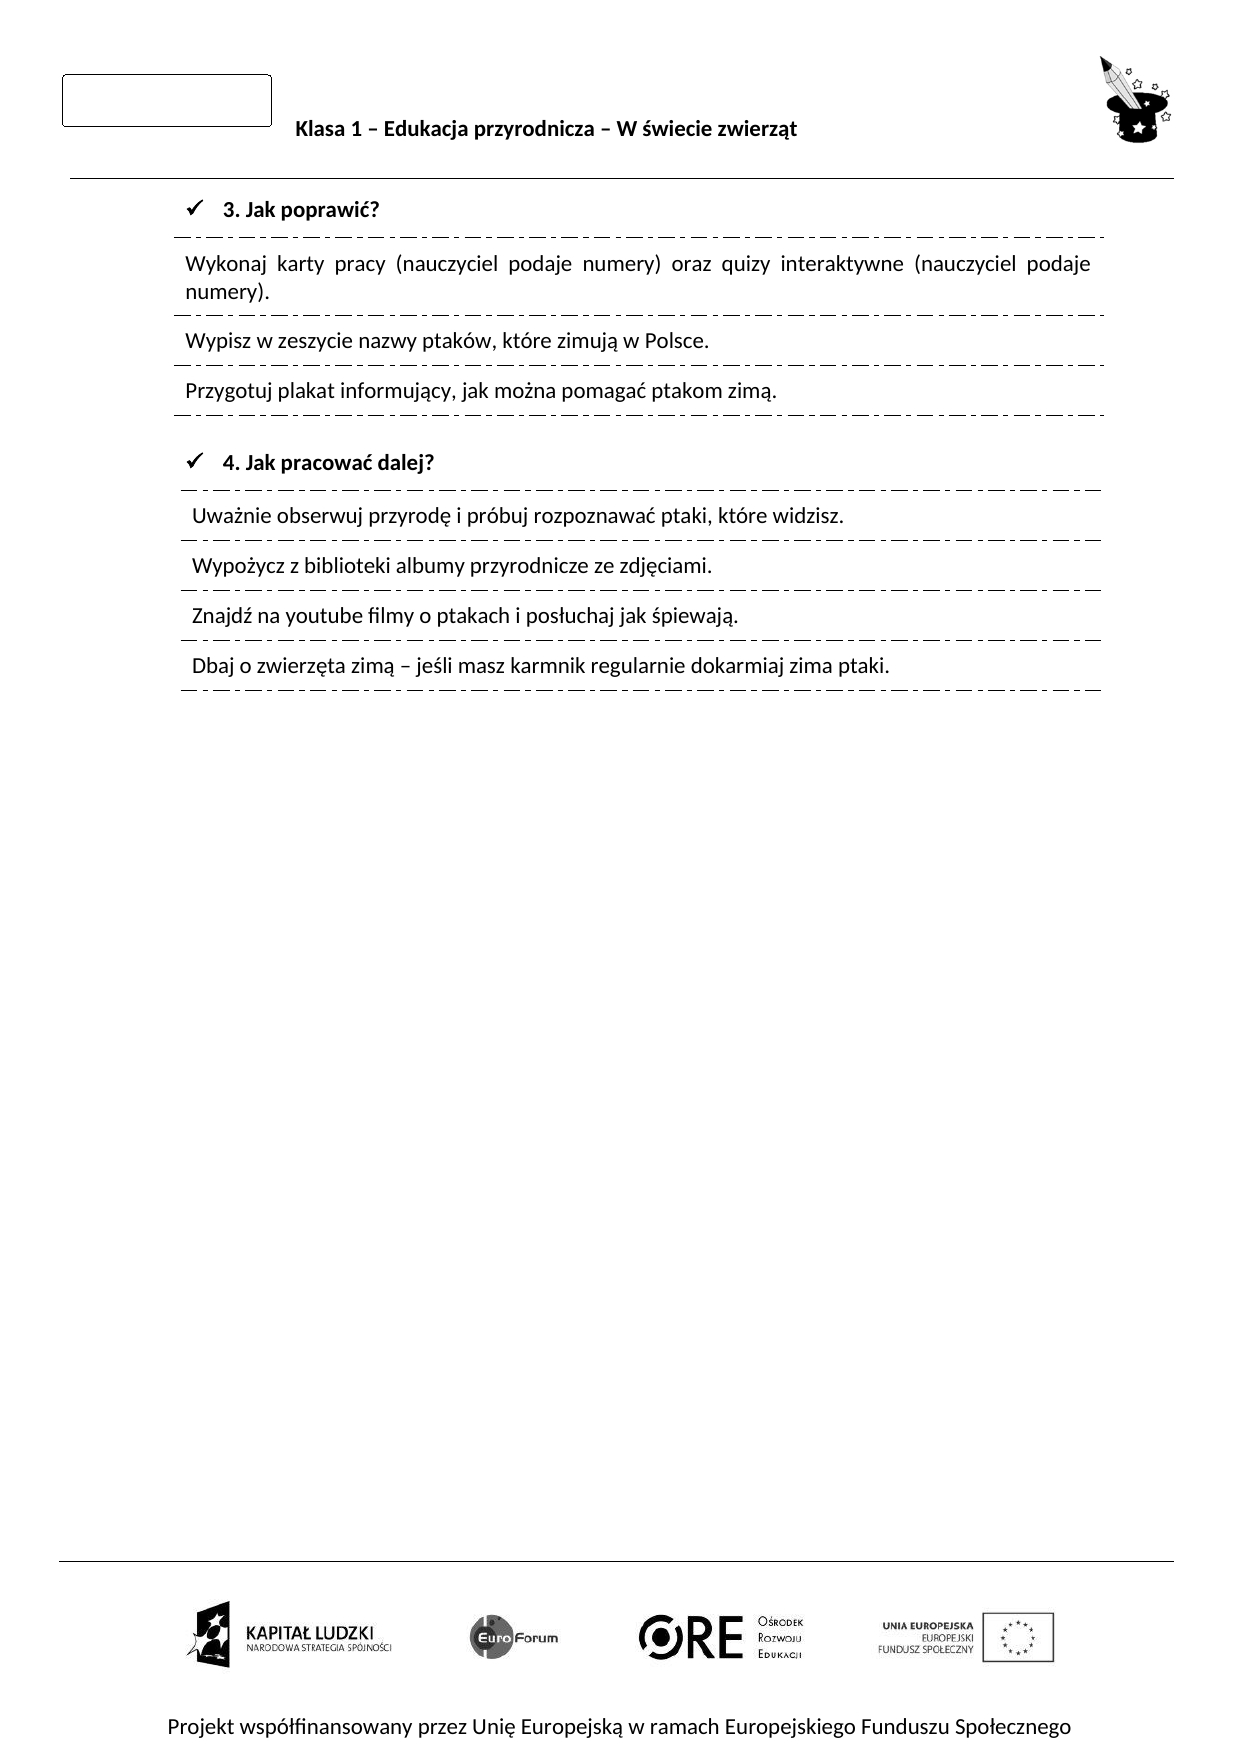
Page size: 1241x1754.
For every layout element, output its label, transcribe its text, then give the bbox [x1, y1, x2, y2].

list 4. Jak pracować dalej? [185, 448, 1093, 476]
list 3. Jak poprawić? [185, 195, 1093, 223]
table_cell Dbaj o zwierzęta zimą – jeśli masz karmnik regularnie dokarmiaj zima ptaki. [181, 640, 1104, 690]
table_cell Wypisz w zeszycie nazwy ptaków, które zimują w Polsce. [174, 315, 1104, 365]
table_header Uważnie obserwuj przyrodę i próbuj rozpoznawać ptaki, które widzisz. [181, 490, 1104, 540]
table_header Wykonaj karty pracy (nauczyciel podaje numery) oraz quizy interaktywne (nauczyciel podaje numery). [174, 237, 1104, 315]
picture [1088, 53, 1181, 145]
table_cell Znajdź na youtube filmy o ptakach i posłuchaj jak śpiewają. [181, 590, 1104, 640]
table_cell Przygotuj plakat informujący, jak można pomagać ptakom zimą. [174, 365, 1104, 415]
picture [148, 1584, 1092, 1684]
table_cell Wypożycz z biblioteki albumy przyrodnicze ze zdjęciami. [181, 540, 1104, 590]
